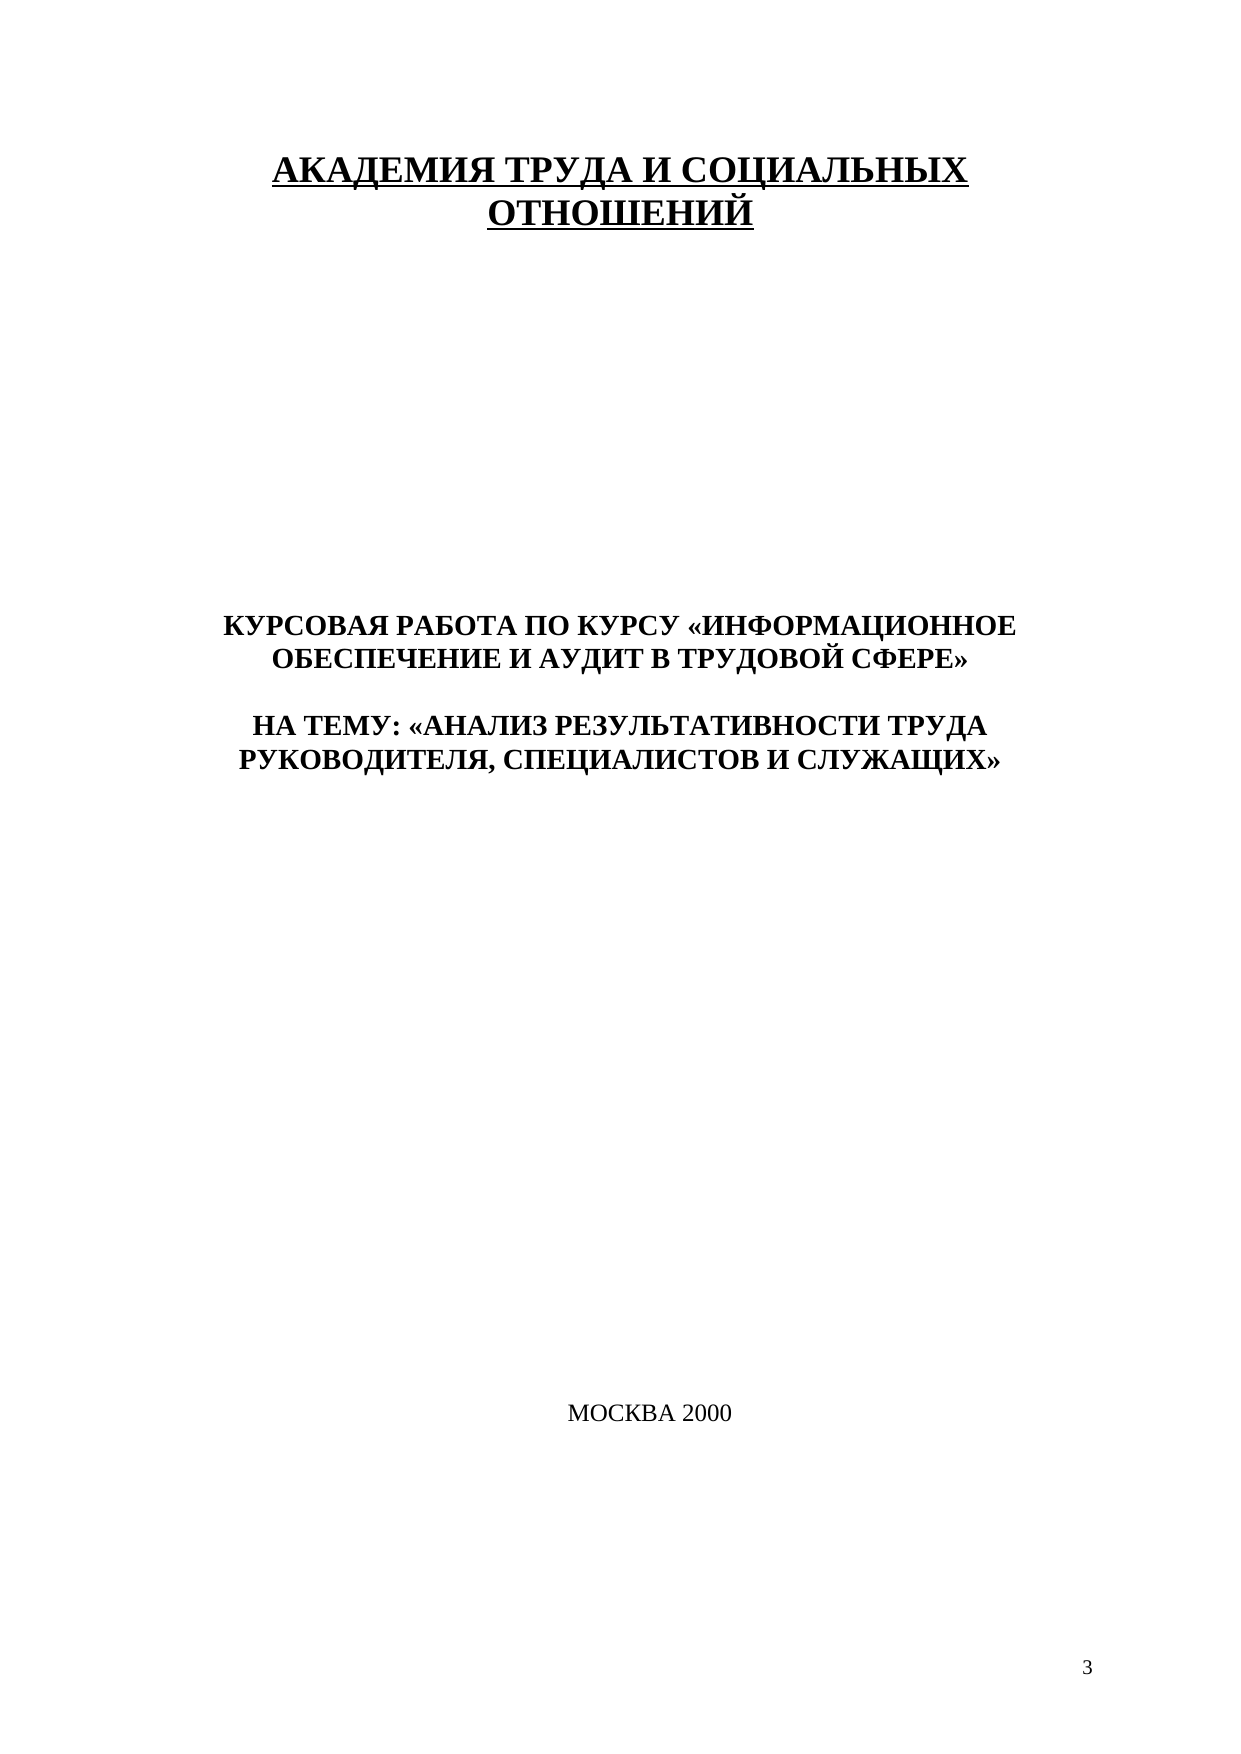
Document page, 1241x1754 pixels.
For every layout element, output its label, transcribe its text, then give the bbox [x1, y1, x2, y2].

text АКАДЕМИЯ ТРУДА И СОЦИАЛЬНЫХ ОТНОШЕНИЙ [148, 148, 1092, 234]
text НА ТЕМУ: «АНАЛИЗ РЕЗУЛЬТАТИВНОСТИ ТРУДА РУКОВОДИТЕЛЯ, СПЕЦИАЛИСТОВ И СЛУЖАЩИХ» [148, 708, 1092, 775]
text КУРСОВАЯ РАБОТА ПО КУРСУ «ИНФОРМАЦИОННОЕ ОБЕСПЕЧЕНИЕ И АУДИТ В ТРУДОВОЙ СФЕРЕ» [148, 608, 1092, 675]
subtitle МОСКВА 2000 [148, 1398, 1092, 1427]
